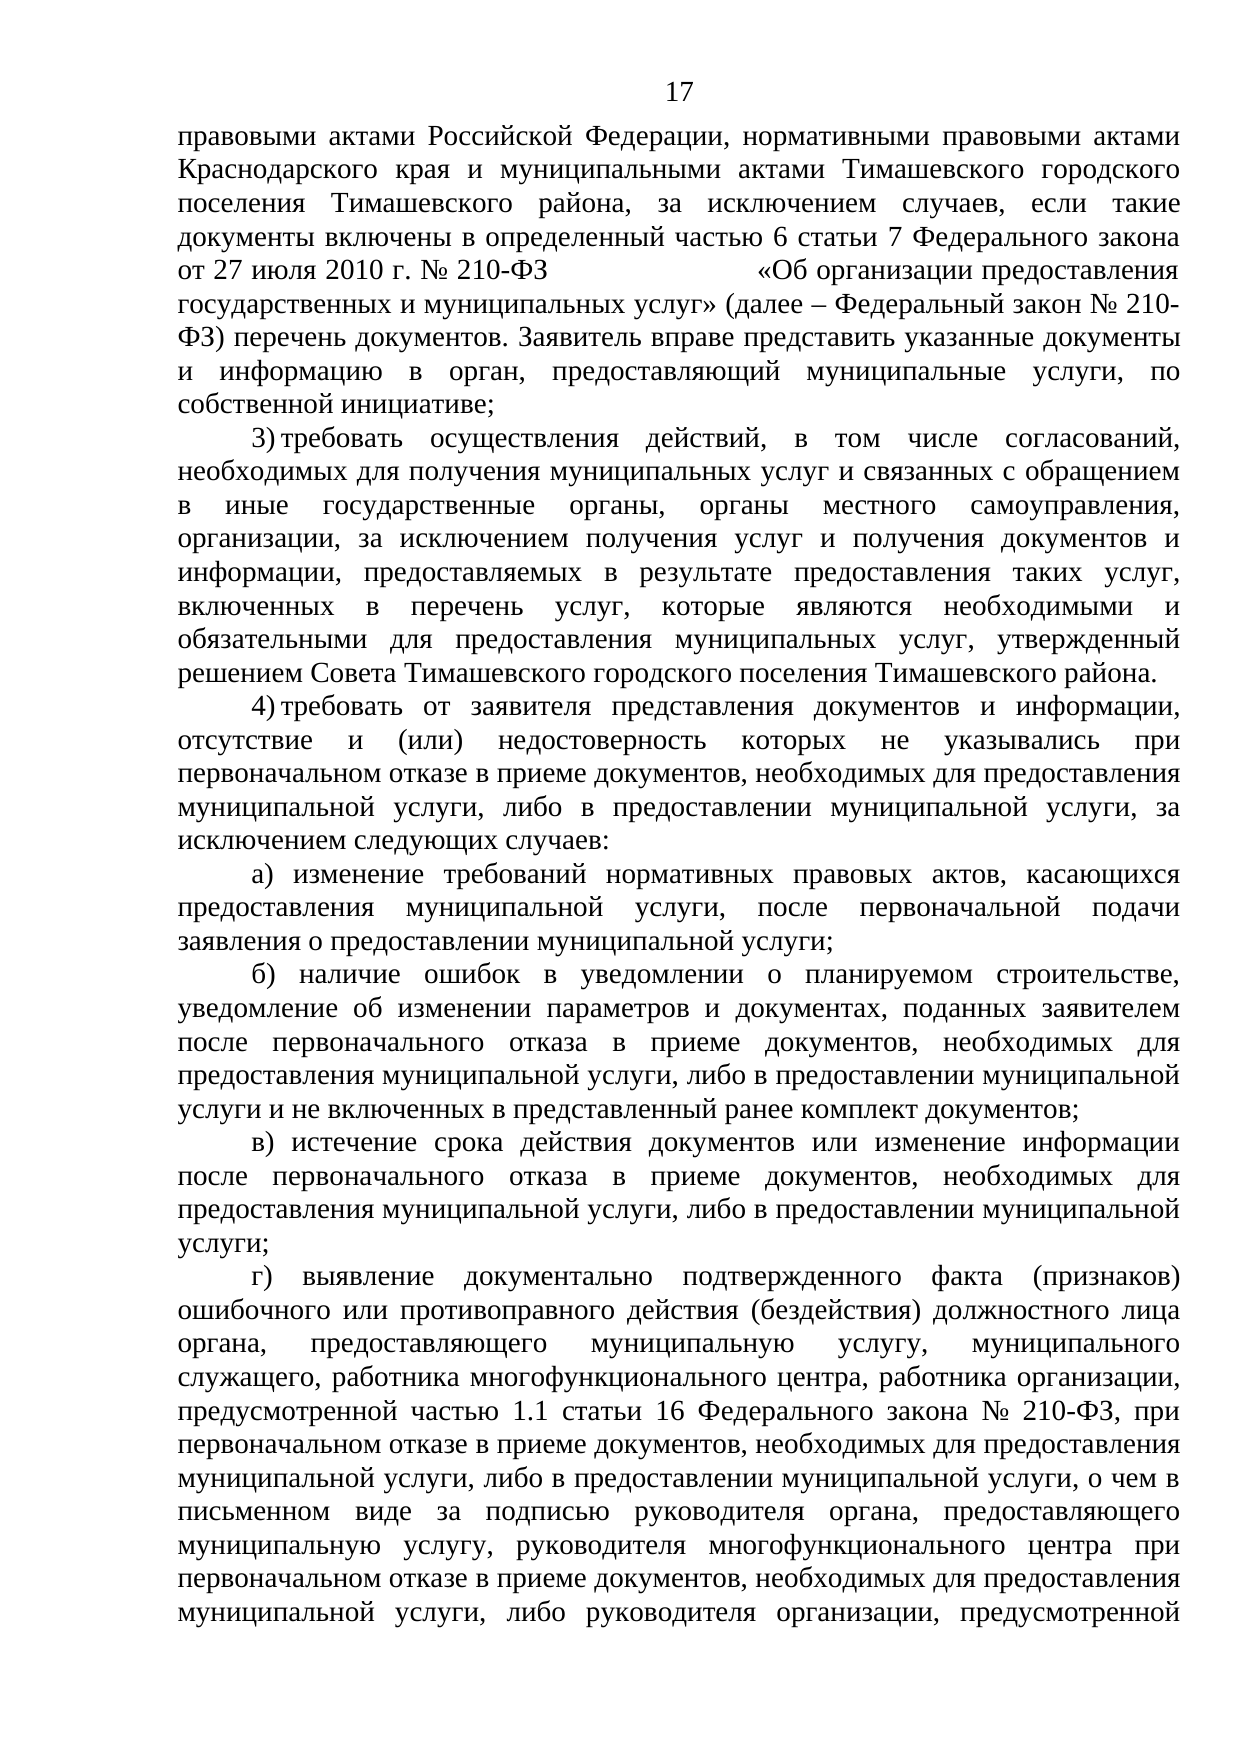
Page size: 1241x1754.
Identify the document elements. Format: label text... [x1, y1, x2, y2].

list требовать от заявителя представления документов и информации, отсутствие и (или) недостоверность которых не указывались при первоначальном отказе в приеме документов, необходимых для предоставления муниципальной услуги, либо в предоставлении муниципальной услуги, за исключением следующих случаев: [177, 688, 1181, 856]
text в) истечение срока действия документов или изменение информации после первоначального отказа в приеме документов, необходимых для предоставления муниципальной услуги, либо в предоставлении муниципальной услуги; [177, 1124, 1181, 1258]
list требовать осуществления действий, в том числе согласований, необходимых для получения муниципальных услуг и связанных с обращением в иные государственные органы, органы местного самоуправления, организации, за исключением получения услуг и получения документов и информации, предоставляемых в результате предоставления таких услуг, включенных в перечень услуг, которые являются необходимыми и обязательными для предоставления муниципальных услуг, утвержденный решением Совета Тимашевского городского поселения Тимашевского района. [177, 420, 1181, 688]
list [177, 118, 1181, 420]
text б) наличие ошибок в уведомлении о планируемом строительстве, уведомление об изменении параметров и документах, поданных заявителем после первоначального отказа в приеме документов, необходимых для предоставления муниципальной услуги, либо в предоставлении муниципальной услуги и не включенных в представленный ранее комплект документов; [177, 957, 1181, 1124]
text а) изменение требований нормативных правовых актов, касающихся предоставления муниципальной услуги, после первоначальной подачи заявления о предоставлении муниципальной услуги; [177, 856, 1181, 957]
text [177, 1258, 1181, 1627]
